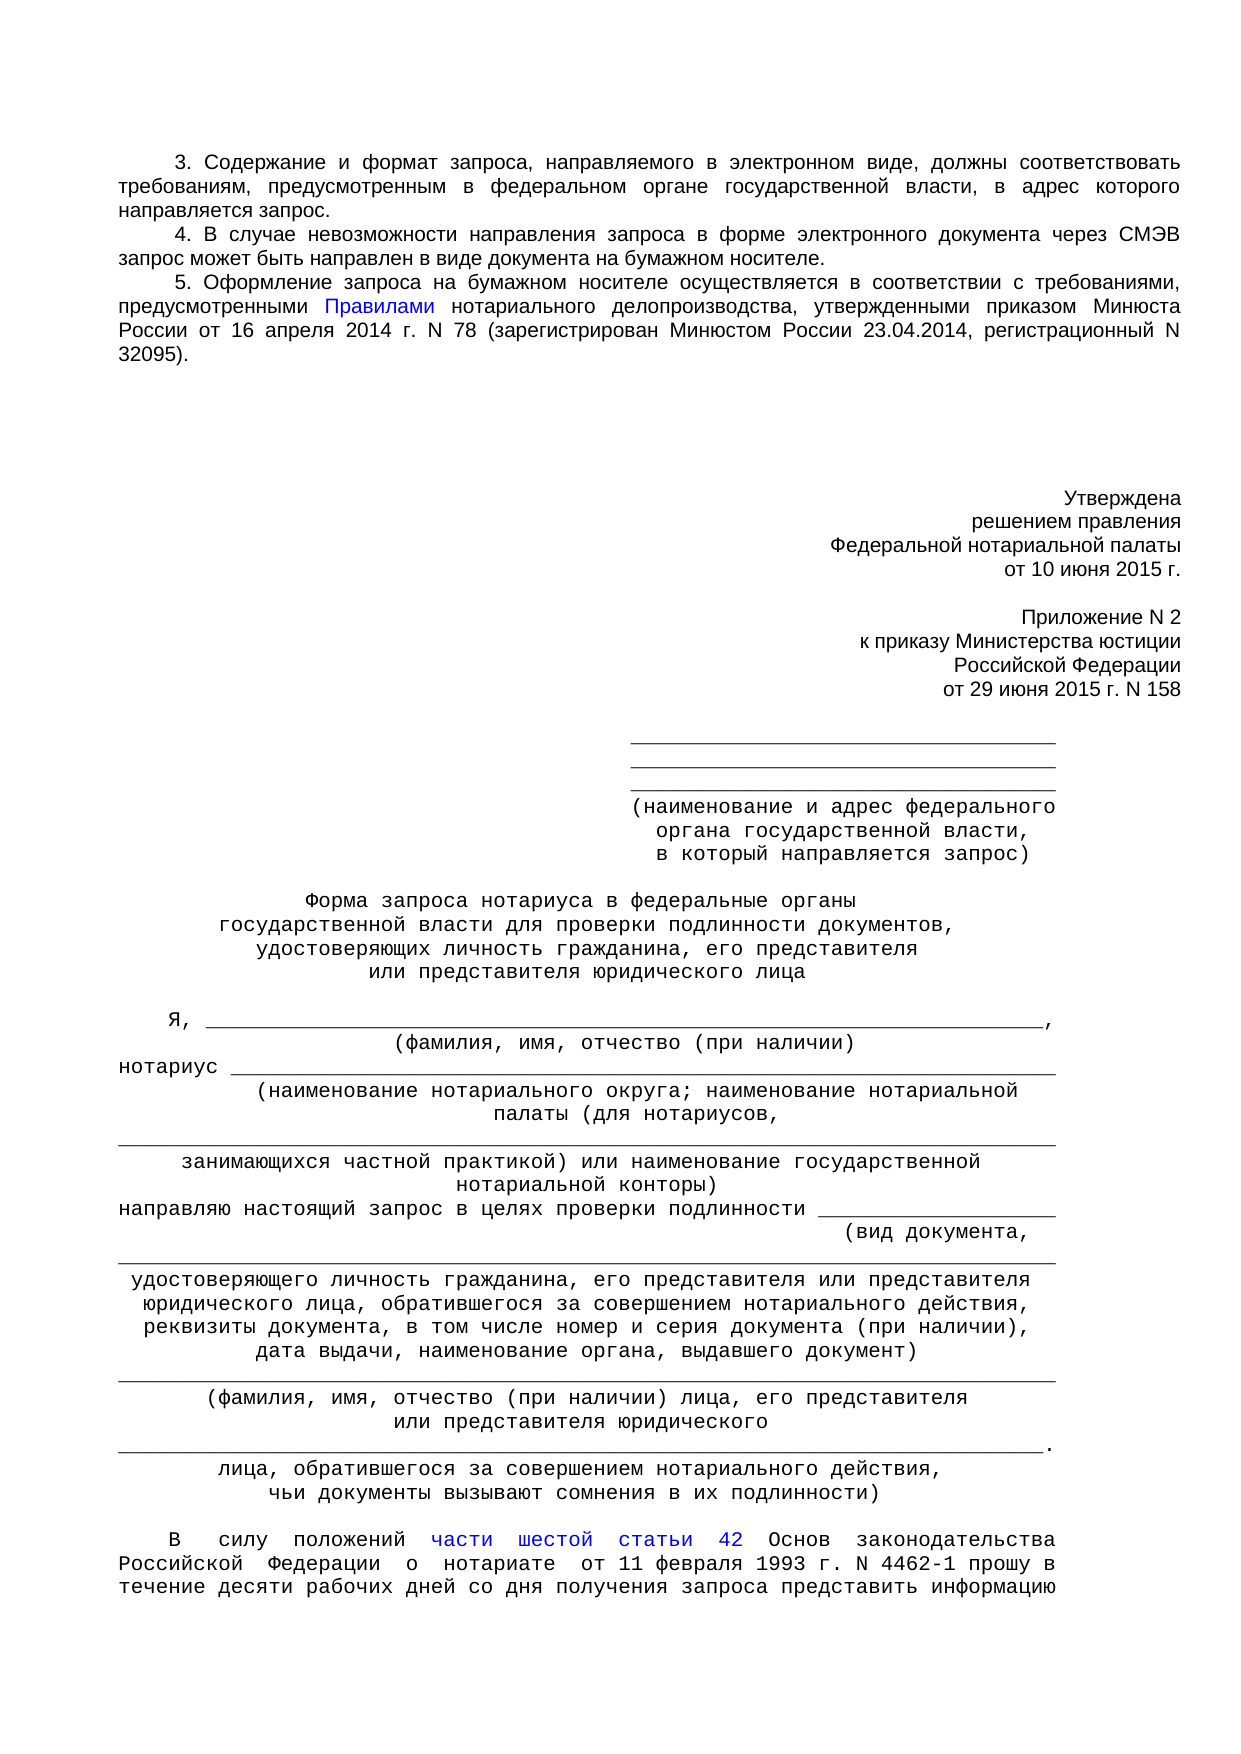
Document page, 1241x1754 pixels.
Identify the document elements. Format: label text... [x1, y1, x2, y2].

text ___________________________________________________________________________ [118, 1245, 1181, 1269]
text чьи документы вызывают сомнения в их подлинности) [118, 1482, 1181, 1505]
text (наименование и адрес федерального [118, 796, 1181, 819]
text реквизиты документа, в том числе номер и серия документа (при наличии), [118, 1316, 1181, 1340]
text Форма запроса нотариуса в федеральные органы [118, 891, 1181, 914]
text __________________________________ [118, 749, 1181, 772]
text удостоверяющих личность гражданина, его представителя [118, 938, 1181, 961]
text 5. Оформление запроса на бумажном носителе осуществляется в соответствии с требованиями, предусмотренными Правилами нотариального делопроизводства, утвержденными приказом Минюста России от 16 апреля 2014 г. N 78 (зарегистрирован Минюстом России 23.04.2014, регистрационный N 32095). [118, 270, 1181, 366]
text или представителя юридического [118, 1411, 1181, 1434]
text Утверждена [118, 485, 1181, 509]
text дата выдачи, наименование органа, выдавшего документ) [118, 1340, 1181, 1363]
text или представителя юридического лица [118, 961, 1181, 985]
text органа государственной власти, [118, 819, 1181, 843]
text (вид документа, [118, 1222, 1181, 1245]
text нотариус __________________________________________________________________ [118, 1056, 1181, 1080]
text Российской Федерации о нотариате от 11 февраля 1993 г. N 4462-1 прошу в [118, 1553, 1181, 1576]
text __________________________________ [118, 772, 1181, 796]
text от 29 июня 2015 г. N 158 [118, 677, 1181, 701]
text течение десяти рабочих дней со дня получения запроса представить информацию [118, 1576, 1181, 1600]
text нотариальной конторы) [118, 1174, 1181, 1198]
text решением правления [118, 509, 1181, 533]
text удостоверяющего личность гражданина, его представителя или представителя [118, 1269, 1181, 1292]
text Федеральной нотариальной палаты [118, 533, 1181, 557]
text __________________________________ [118, 725, 1181, 749]
text (фамилия, имя, отчество (при наличии) лица, его представителя [118, 1387, 1181, 1411]
text __________________________________________________________________________. [118, 1434, 1181, 1458]
text 3. Содержание и формат запроса, направляемого в электронном виде, должны соответствовать требованиям, предусмотренным в федеральном органе государственной власти, в адрес которого направляется запрос. [118, 150, 1181, 222]
text (наименование нотариального округа; наименование нотариальной [118, 1080, 1181, 1103]
text к приказу Министерства юстиции [118, 629, 1181, 653]
text Я, ___________________________________________________________________, [118, 1009, 1181, 1032]
text государственной власти для проверки подлинности документов, [118, 914, 1181, 938]
text ___________________________________________________________________________ [118, 1363, 1181, 1387]
text занимающихся частной практикой) или наименование государственной [118, 1151, 1181, 1174]
text в который направляется запрос) [118, 843, 1181, 867]
text палаты (для нотариусов, [118, 1103, 1181, 1127]
text (фамилия, имя, отчество (при наличии) [118, 1032, 1181, 1056]
text от 10 июня 2015 г. [118, 557, 1181, 581]
text Российской Федерации [118, 653, 1181, 677]
text лица, обратившегося за совершением нотариального действия, [118, 1458, 1181, 1482]
text юридического лица, обратившегося за совершением нотариального действия, [118, 1292, 1181, 1316]
text ___________________________________________________________________________ [118, 1127, 1181, 1151]
text Приложение N 2 [118, 605, 1181, 629]
text направляю настоящий запрос в целях проверки подлинности ___________________ [118, 1198, 1181, 1222]
text В силу положений части шестой статьи 42 Основ законодательства [118, 1529, 1181, 1553]
text 4. В случае невозможности направления запроса в форме электронного документа через СМЭВ запрос может быть направлен в виде документа на бумажном носителе. [118, 222, 1181, 270]
